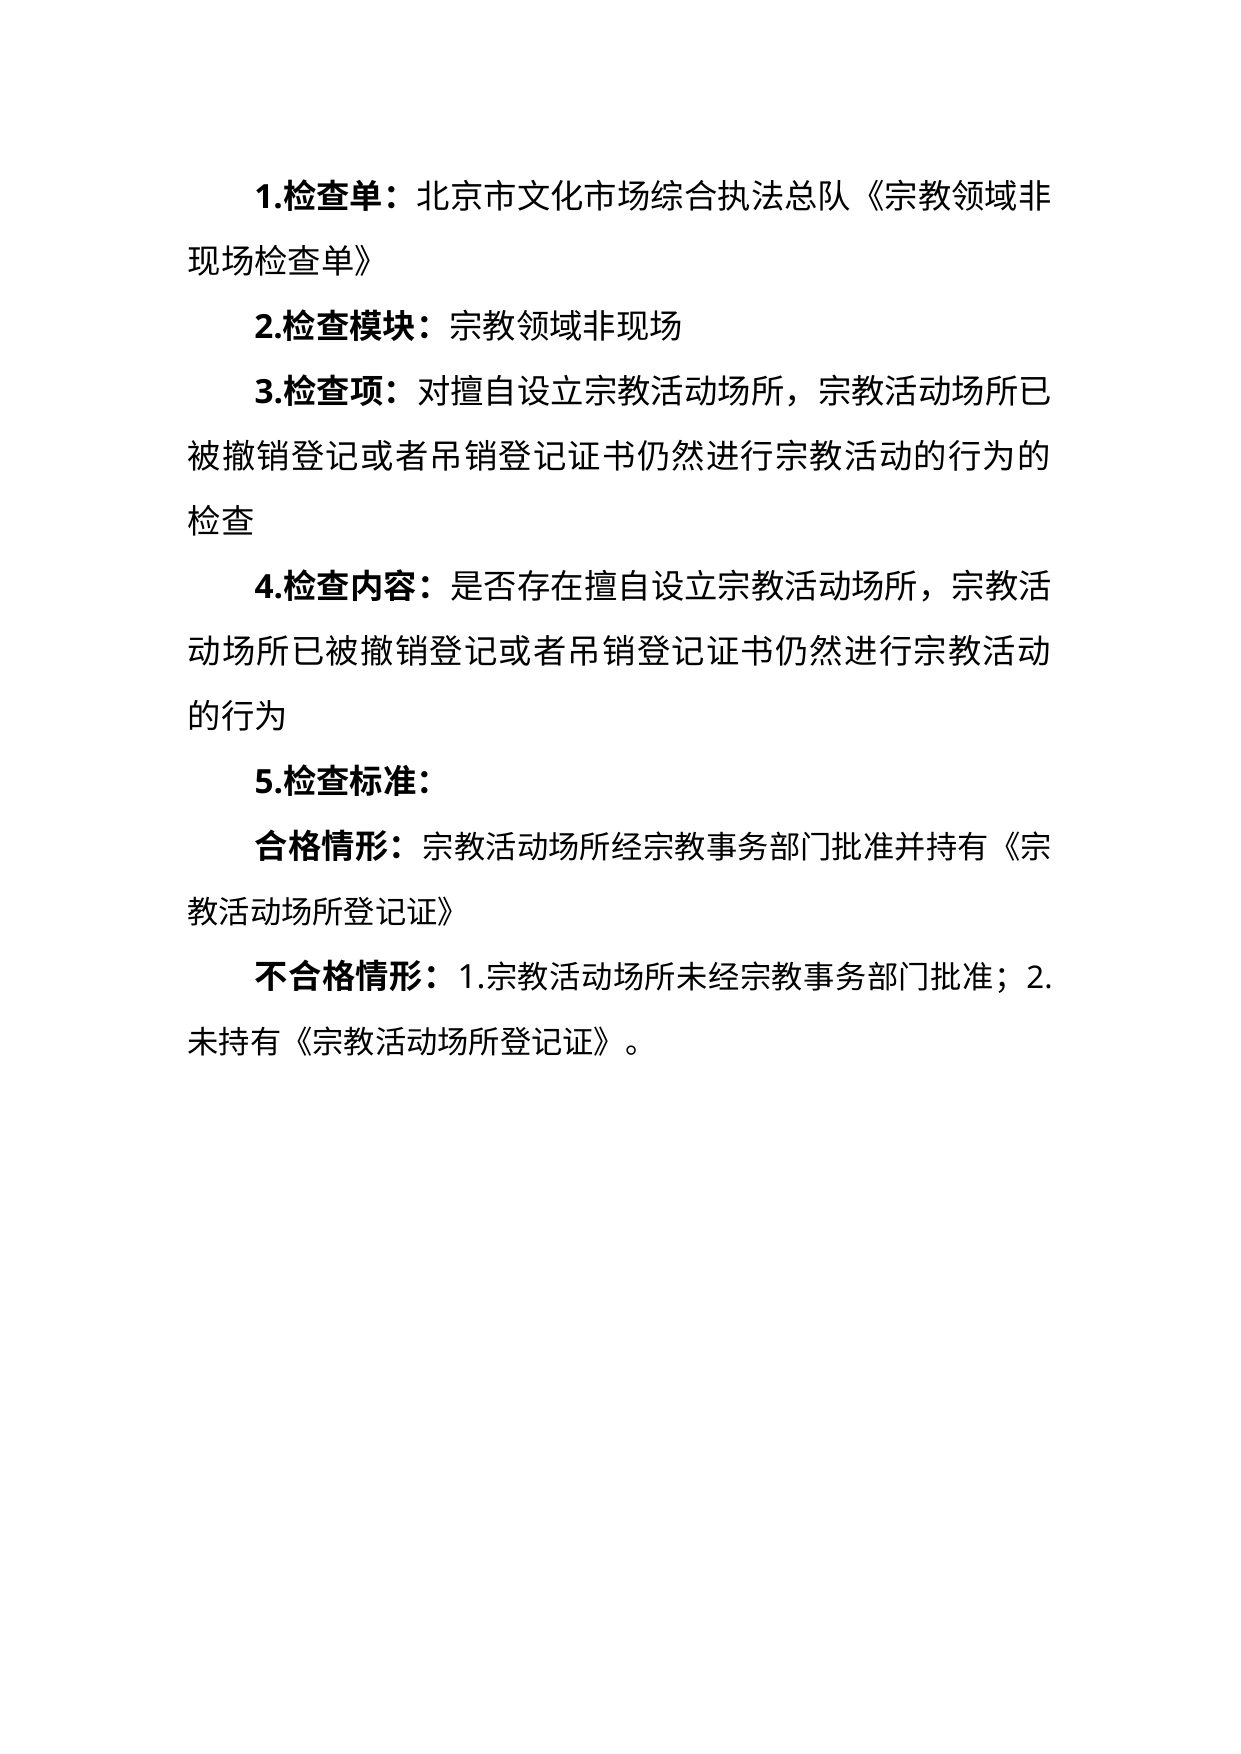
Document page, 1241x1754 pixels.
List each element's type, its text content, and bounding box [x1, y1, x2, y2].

text 5.检查标准： [187, 747, 1053, 812]
text 合格情形：宗教活动场所经宗教事务部门批准并持有《宗教活动场所登记证》 [187, 812, 1053, 942]
text 1.检查单：北京市文化市场综合执法总队《宗教领域非现场检查单》 [187, 162, 1053, 292]
text 不合格情形：1.宗教活动场所未经宗教事务部门批准；2.未持有《宗教活动场所登记证》。 [187, 942, 1053, 1072]
text 2.检查模块：宗教领域非现场 [187, 292, 1053, 357]
text 3.检查项：对擅自设立宗教活动场所，宗教活动场所已被撤销登记或者吊销登记证书仍然进行宗教活动的行为的检查 [187, 357, 1053, 552]
text 4.检查内容：是否存在擅自设立宗教活动场所，宗教活动场所已被撤销登记或者吊销登记证书仍然进行宗教活动的行为 [187, 552, 1053, 747]
